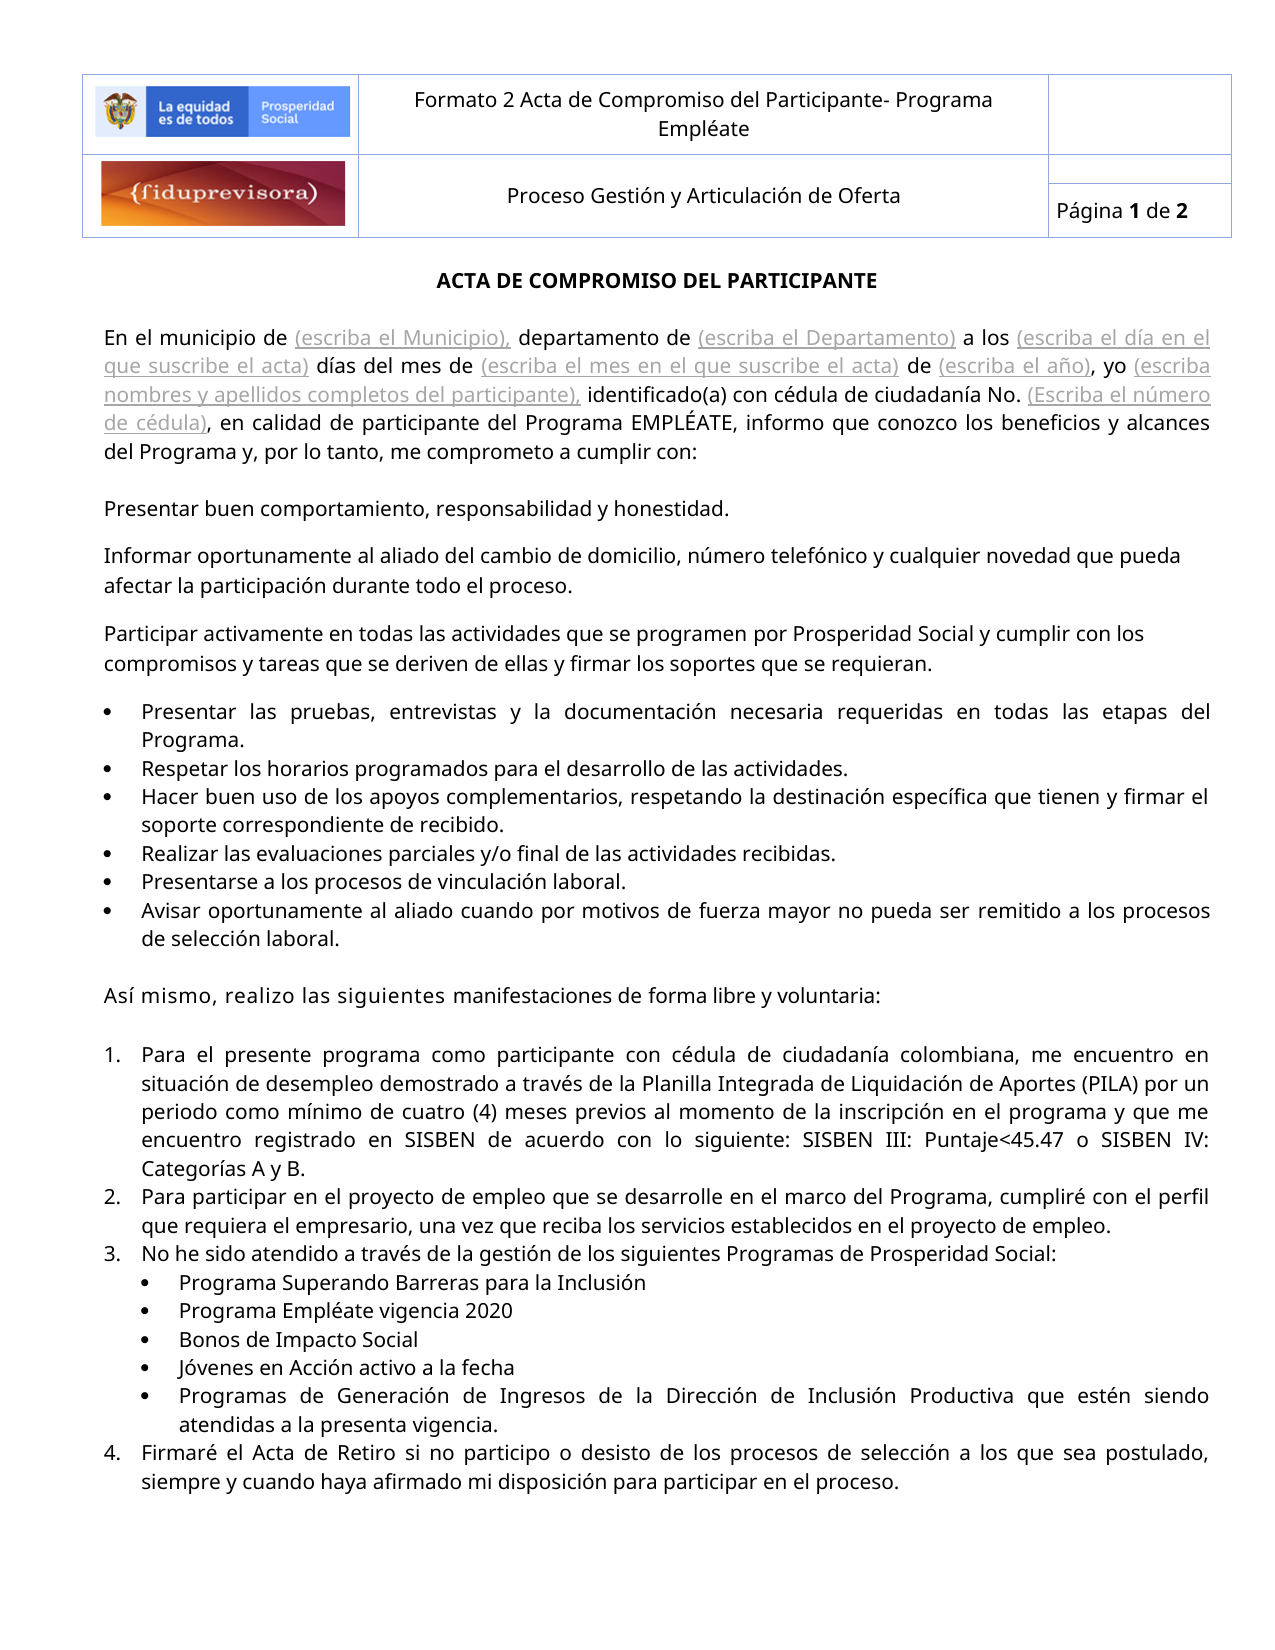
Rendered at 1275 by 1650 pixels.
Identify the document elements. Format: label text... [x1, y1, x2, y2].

list Jóvenes en Acción activo a la fecha [141, 1353, 1211, 1382]
list Programa Empléate vigencia 2020 [141, 1296, 1211, 1325]
list Avisar oportunamente al aliado cuando por motivos de fuerza mayor no pueda ser remitido a los procesos de selección laboral. [103, 896, 1211, 953]
list Programa Superando Barreras para la Inclusión [141, 1268, 1211, 1296]
list Programas de Generación de Ingresos de la Dirección de Inclusión Productiva que estén siendo atendidas a la presenta vigencia. [141, 1382, 1211, 1438]
list Hacer buen uso de los apoyos complementarios, respetando la destinación específica que tienen y firmar el soporte correspondiente de recibido. [103, 782, 1211, 839]
list Para el presente programa como participante con cédula de ciudadanía colombiana, me encuentro en situación de desempleo demostrado a través de la Planilla Integrada de Liquidación de Aportes (PILA) por un periodo como mínimo de cuatro (4) meses previos al momento de la inscripción en el programa y que me encuentro registrado en SISBEN de acuerdo con lo siguiente: SISBEN III: Puntaje<45.47 o SISBEN IV: Categorías A y B. [103, 1040, 1211, 1182]
text ACTA DE COMPROMISO DEL PARTICIPANTE [103, 266, 1211, 295]
text Así mismo, realizo las siguientes manifestaciones de forma libre y voluntaria: [103, 981, 1215, 1010]
list Realizar las evaluaciones parciales y/o final de las actividades recibidas. [103, 839, 1211, 867]
text En el municipio de (escriba el Municipio), departamento de (escriba el Departamento) a los (escriba el día en el que suscribe el acta) días del mes de (escriba el mes en el que suscribe el acta) de (escriba el año), yo (escriba nombres y apellidos completos del participante), identificado(a) con cédula de ciudadanía No. (Escriba el número de cédula), en calidad de participante del Programa EMPLÉATE, informo que conozco los beneficios y alcances del Programa y, por lo tanto, me comprometo a cumplir con: [103, 323, 1211, 465]
list Para participar en el proyecto de empleo que se desarrolle en el marco del Programa, cumpliré con el perfil que requiera el empresario, una vez que reciba los servicios establecidos en el proyecto de empleo. [103, 1182, 1211, 1239]
picture [101, 161, 346, 226]
picture [95, 86, 351, 137]
list Respetar los horarios programados para el desarrollo de las actividades. [103, 754, 1211, 782]
list Presentar las pruebas, entrevistas y la documentación necesaria requeridas en todas las etapas del Programa. [103, 697, 1211, 754]
list No he sido atendido a través de la gestión de los siguientes Programas de Prosperidad Social: [103, 1239, 1211, 1268]
list Bonos de Impacto Social [141, 1325, 1211, 1353]
list Presentarse a los procesos de vinculación laboral. [103, 867, 1211, 896]
list Firmaré el Acta de Retiro si no participo o desisto de los procesos de selección a los que sea postulado, siempre y cuando haya afirmado mi disposición para participar en el proceso. [103, 1438, 1211, 1495]
